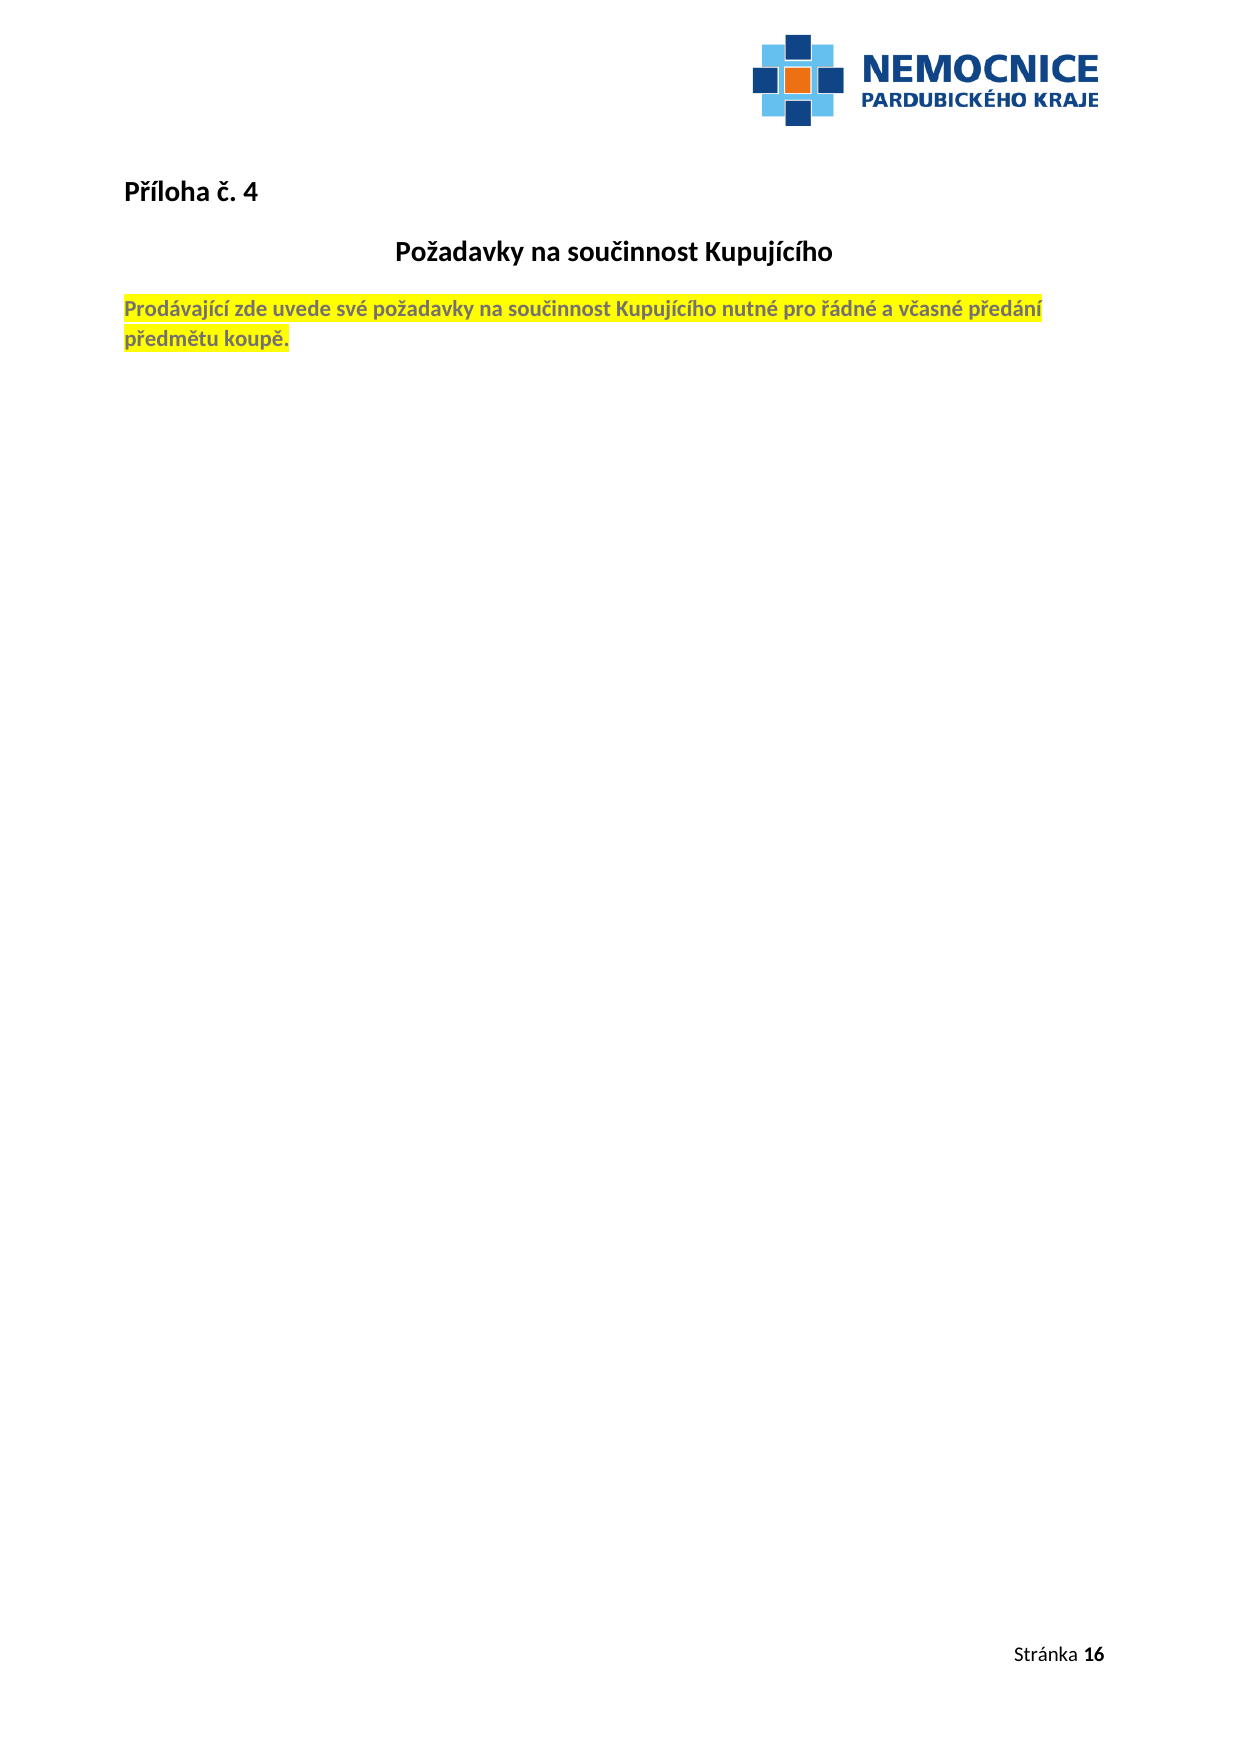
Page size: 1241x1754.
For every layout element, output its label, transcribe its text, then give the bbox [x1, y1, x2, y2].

text Prodávající zde uvede své požadavky na součinnost Kupujícího nutné pro řádné a včasné předání předmětu koupě. [124, 294, 1104, 352]
subtitle Příloha č. 4 [124, 173, 1104, 208]
subtitle Požadavky na součinnost Kupujícího [124, 233, 1104, 269]
picture [752, 33, 1098, 127]
